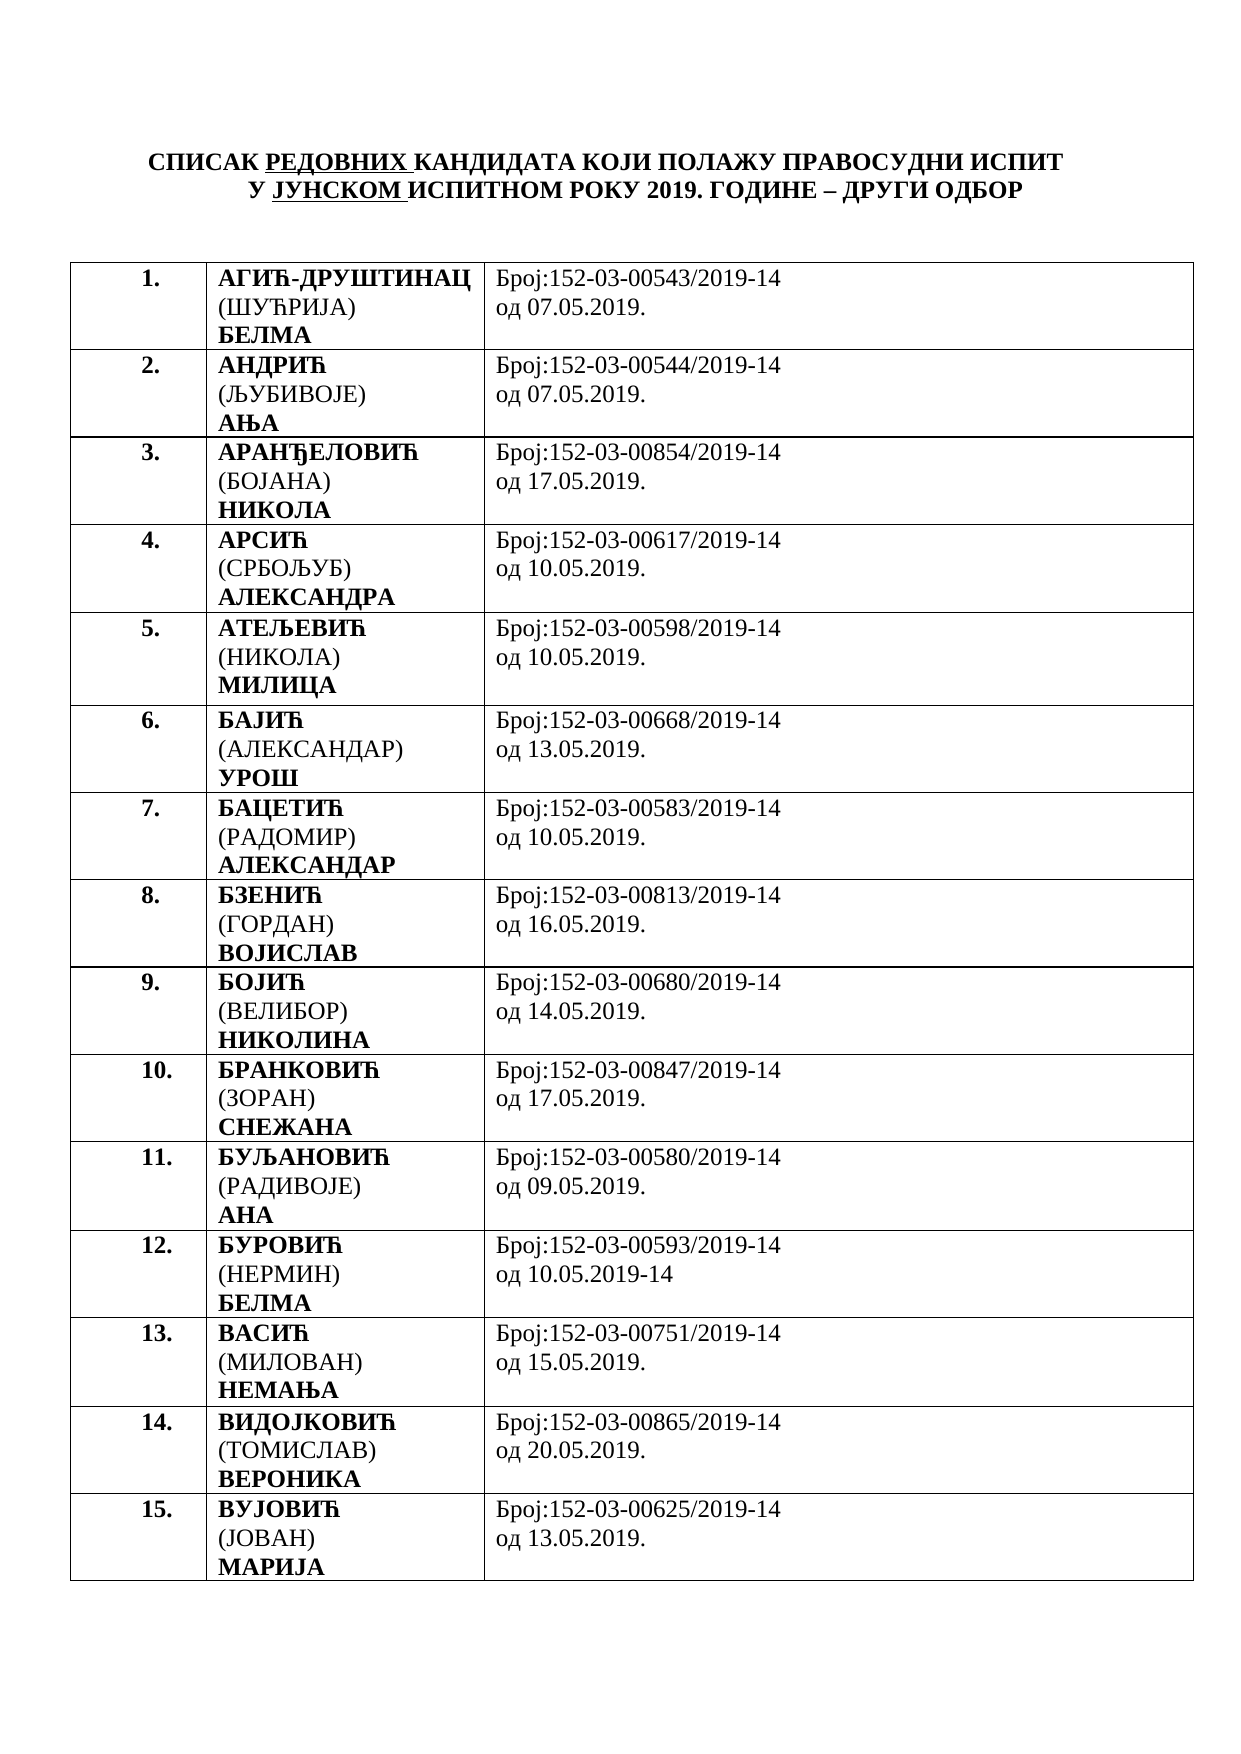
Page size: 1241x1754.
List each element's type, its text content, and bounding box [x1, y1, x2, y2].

table_cell [71, 706, 206, 792]
table_cell [71, 525, 206, 612]
table_cell АРСИЋ (СРБОЉУБ) АЛЕКСАНДРА [207, 525, 484, 612]
table_cell БУЉАНОВИЋ (РАДИВОЈЕ) АНА [207, 1142, 484, 1229]
table_cell Број:152-03-00625/2019-14 од 13.05.2019. [485, 1494, 1193, 1580]
table_cell Број:152-03-00854/2019-14 од 17.05.2019. [485, 438, 1193, 524]
table_cell Број:152-03-00593/2019-14 од 10.05.2019-14 [485, 1231, 1193, 1317]
table_cell [71, 350, 206, 436]
table_cell [71, 1407, 206, 1493]
table_cell АТЕЉЕВИЋ (НИКОЛА) МИЛИЦА [207, 613, 484, 704]
table_header Број:152-03-00543/2019-14 од 07.05.2019. [485, 263, 1193, 349]
table_header АГИЋ-ДРУШТИНАЦ (ШУЋРИЈА) БЕЛМА [207, 263, 484, 349]
text У ЈУНСКОМ ИСПИТНОМ РОКУ 2019. ГОДИНЕ – ДРУГИ ОДБОР [148, 176, 1122, 204]
table_cell [71, 1318, 206, 1406]
table_cell [71, 1055, 206, 1141]
table_cell Број:152-03-00598/2019-14 од 10.05.2019. [485, 613, 1193, 704]
table_cell Број:152-03-00865/2019-14 од 20.05.2019. [485, 1407, 1193, 1493]
table_cell БОЈИЋ (ВЕЛИБОР) НИКОЛИНА [207, 968, 484, 1054]
text СПИСАК РЕДОВНИХ КАНДИДАТА КОЈИ ПОЛАЖУ ПРАВОСУДНИ ИСПИТ [148, 147, 1122, 176]
table_cell [71, 438, 206, 524]
table_cell Број:152-03-00847/2019-14 од 17.05.2019. [485, 1055, 1193, 1141]
table_cell Број:152-03-00580/2019-14 од 09.05.2019. [485, 1142, 1193, 1229]
table_cell [71, 613, 206, 704]
table_cell Број:152-03-00813/2019-14 од 16.05.2019. [485, 880, 1193, 966]
table_cell ВИДОЈКОВИЋ (ТОМИСЛАВ) ВЕРОНИКА [207, 1407, 484, 1493]
table_cell Број:152-03-00617/2019-14 од 10.05.2019. [485, 525, 1193, 612]
table_cell [71, 793, 206, 879]
table_cell БЗЕНИЋ (ГОРДАН) ВОЈИСЛАВ [207, 880, 484, 966]
table_header [71, 263, 206, 349]
table_cell ВУЈОВИЋ (ЈОВАН) МАРИЈА [207, 1494, 484, 1580]
table_cell АНДРИЋ (ЉУБИВОЈЕ) АЊА [207, 350, 484, 436]
table_cell БРАНКОВИЋ (ЗОРАН) СНЕЖАНА [207, 1055, 484, 1141]
table_cell БАЈИЋ (АЛЕКСАНДАР) УРОШ [207, 706, 484, 792]
table_cell ВАСИЋ (МИЛОВАН) НЕМАЊА [207, 1318, 484, 1406]
table_cell [71, 1142, 206, 1229]
table_cell [71, 1494, 206, 1580]
table_cell БУРОВИЋ (НЕРМИН) БЕЛМА [207, 1231, 484, 1317]
table_cell Број:152-03-00544/2019-14 од 07.05.2019. [485, 350, 1193, 436]
table_cell [71, 1231, 206, 1317]
table_cell [71, 880, 206, 966]
table_cell Број:152-03-00751/2019-14 од 15.05.2019. [485, 1318, 1193, 1406]
table_cell АРАНЂЕЛОВИЋ (БОЈАНА) НИКОЛА [207, 438, 484, 524]
table_cell Број:152-03-00583/2019-14 од 10.05.2019. [485, 793, 1193, 879]
table_cell БАЦЕТИЋ (РАДОМИР) АЛЕКСАНДАР [207, 793, 484, 879]
table_cell Број:152-03-00668/2019-14 од 13.05.2019. [485, 706, 1193, 792]
table_cell Број:152-03-00680/2019-14 од 14.05.2019. [485, 968, 1193, 1054]
table_cell [71, 968, 206, 1054]
